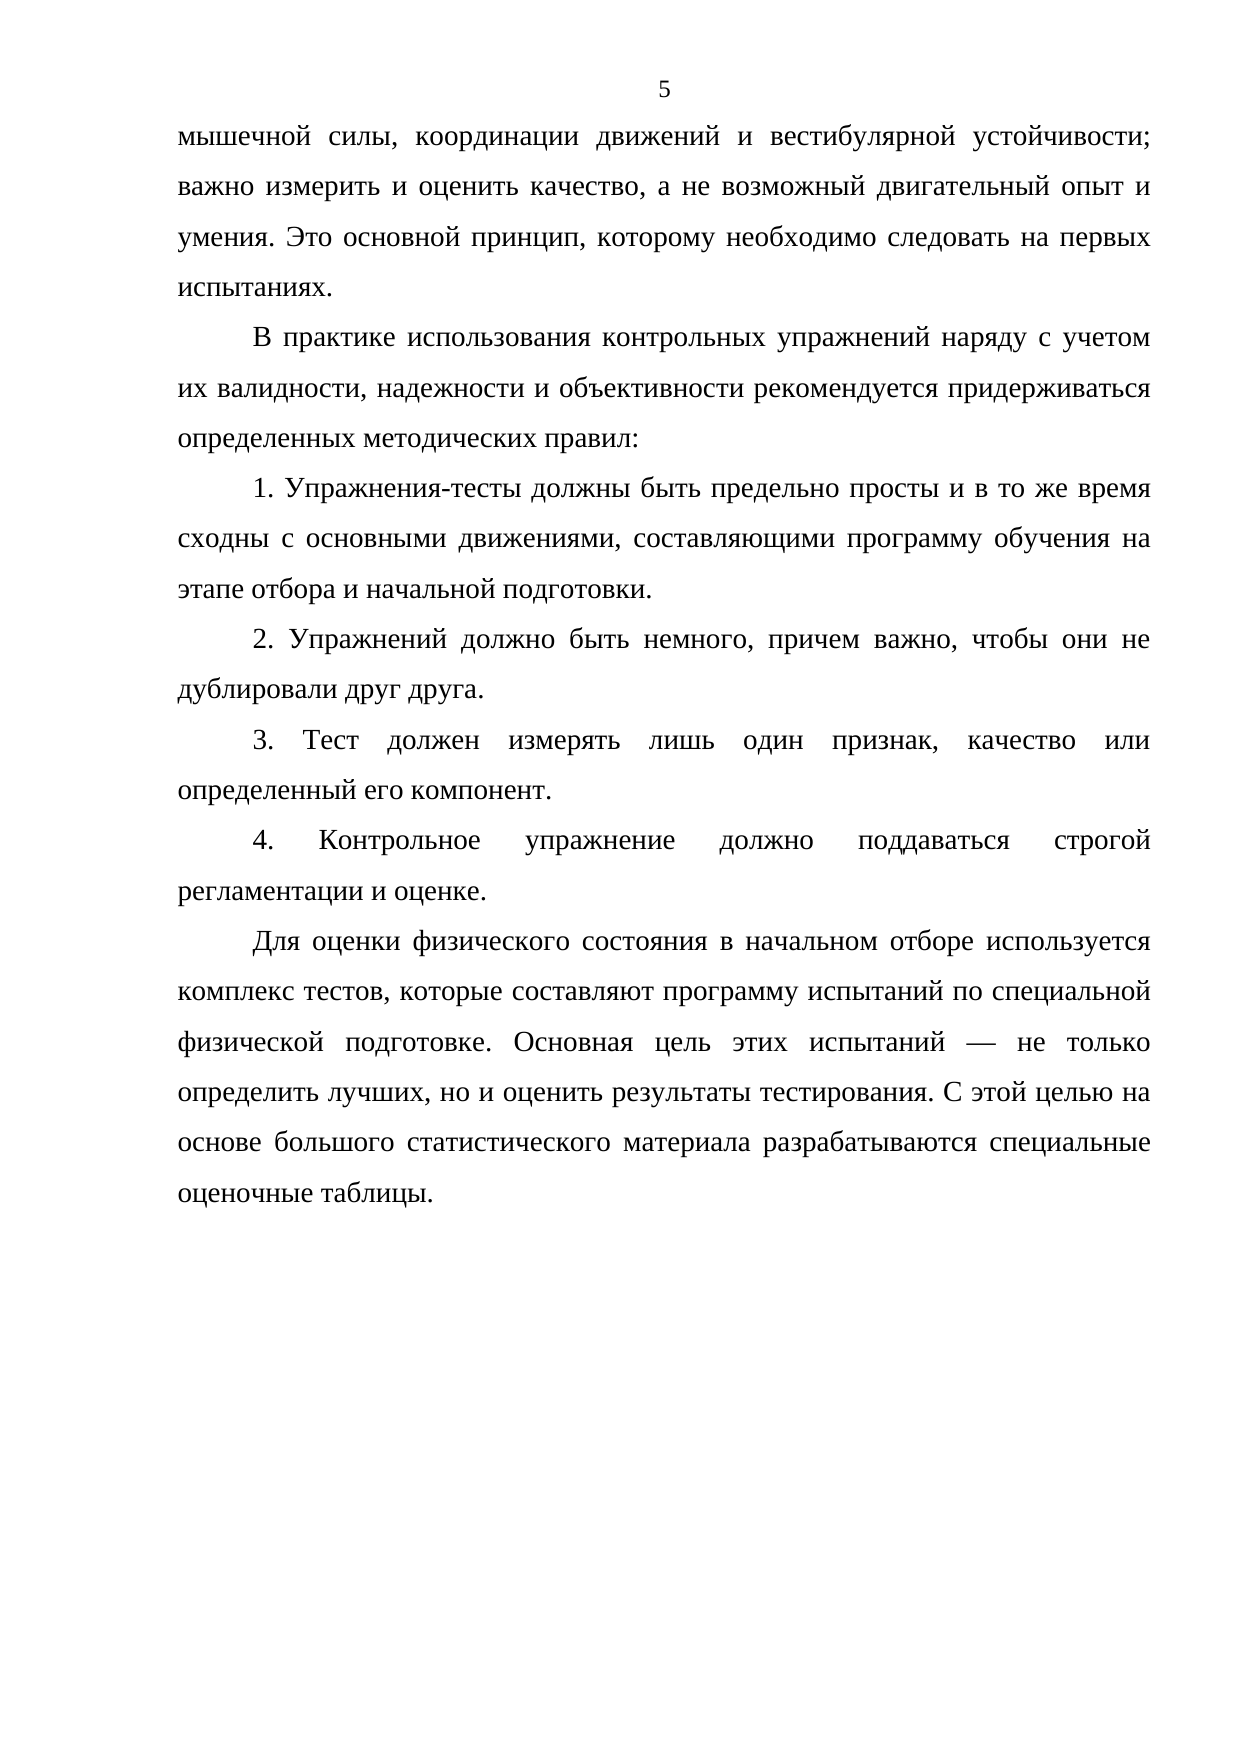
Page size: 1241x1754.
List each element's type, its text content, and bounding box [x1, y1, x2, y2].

text 3. Тест должен измерять лишь один признак, качество или определенный его компонент. [177, 722, 1152, 806]
text Для оценки физического состояния в начальном отборе используется комплекс тестов, которые составляют программу испытаний по специальной физической подготовке. Основная цель этих испытаний — не только определить лучших, но и оценить результаты тестирования. С этой целью на основе большого статистического материала разрабатываются специальные оценочные таблицы. [177, 923, 1152, 1208]
text 4. Контрольное упражнение должно поддаваться строгой регламентации и оценке. [177, 822, 1152, 906]
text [177, 118, 1152, 303]
text 2. Упражнений должно быть немного, причем важно, чтобы они не дублировали друг друга. [177, 621, 1152, 705]
text В практике использования контрольных упражнений наряду с учетом их валидности, надежности и объективности рекомендуется придерживаться определенных методических правил: [177, 319, 1152, 453]
text 1. Упражнения-тесты должны быть предельно просты и в то же время сходны с основными движениями, составляющими программу обучения на этапе отбора и начальной подготовки. [177, 470, 1152, 604]
